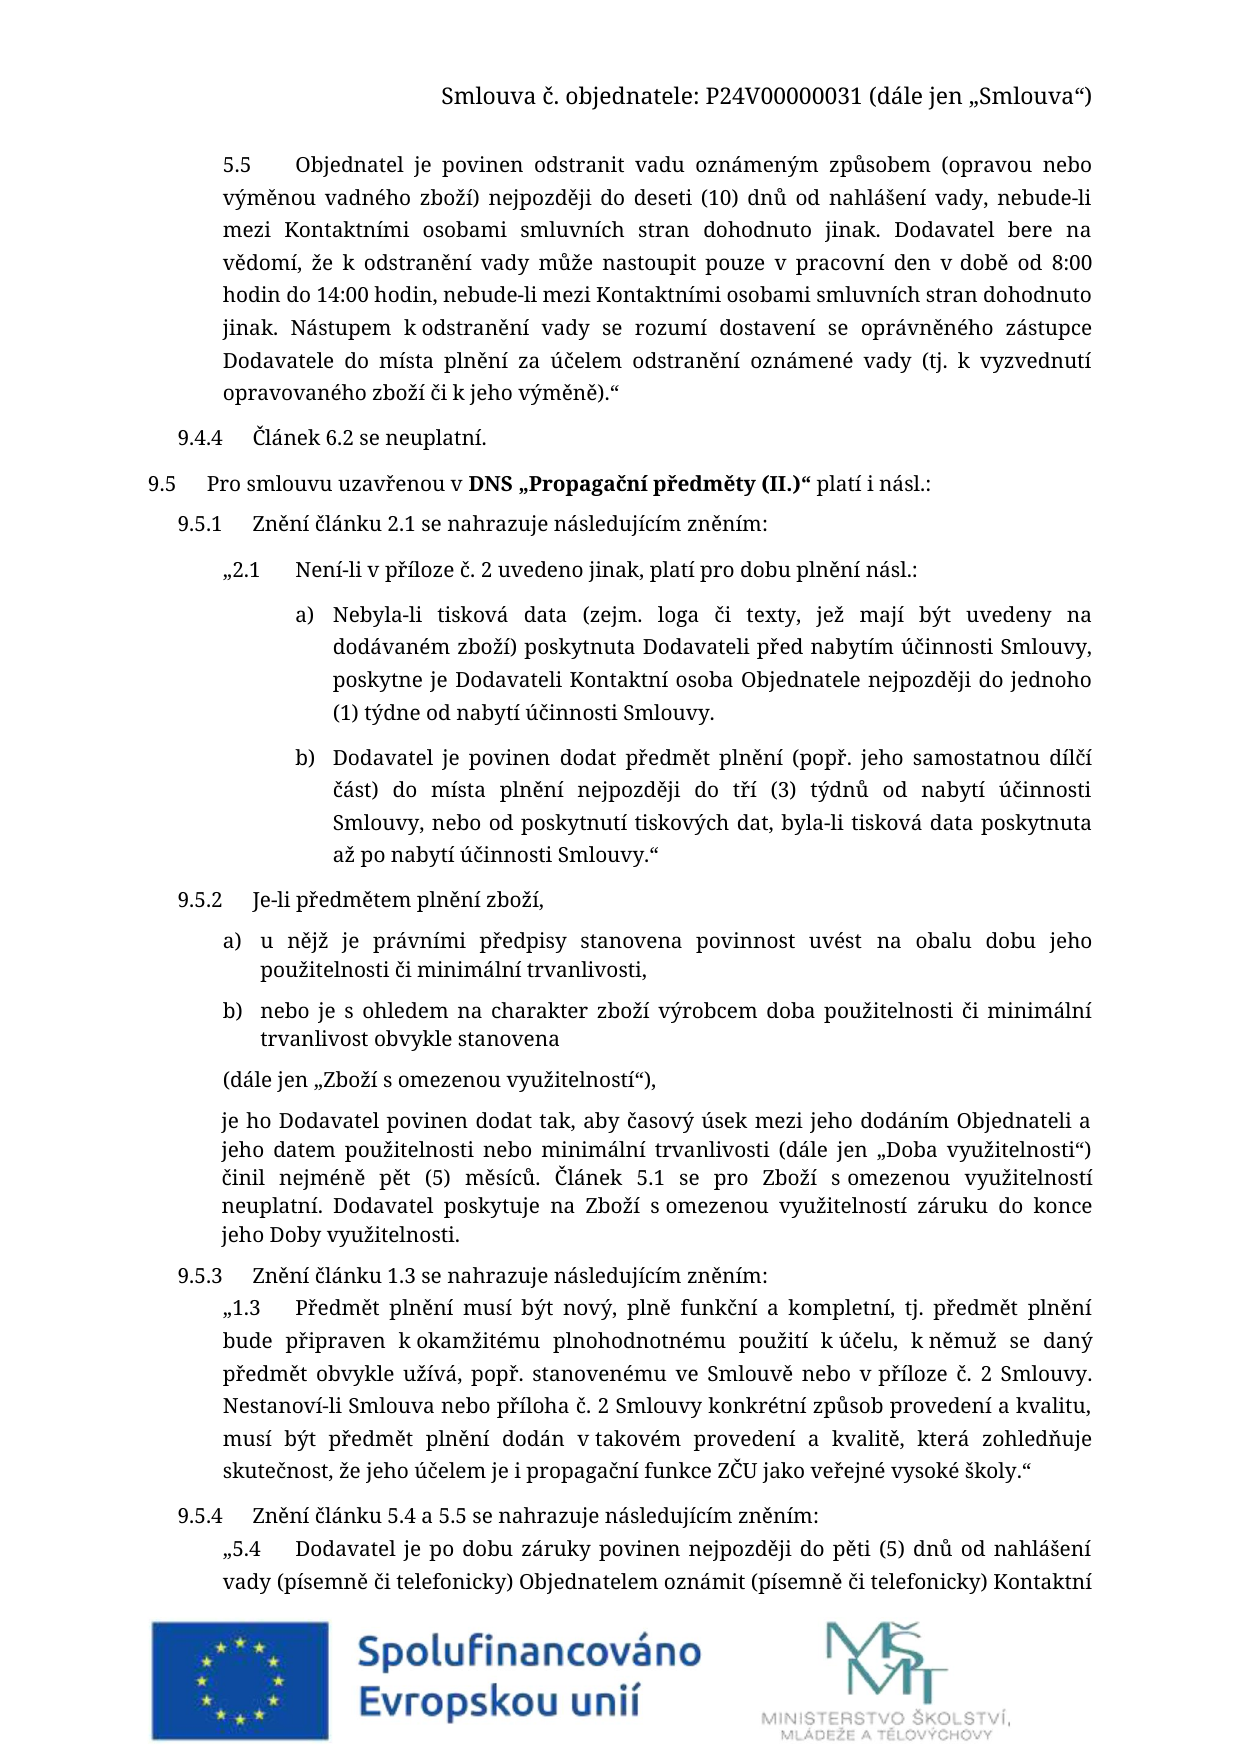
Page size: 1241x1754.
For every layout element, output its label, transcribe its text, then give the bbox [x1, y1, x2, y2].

text (dále jen „Zboží s omezenou využitelností“), [223, 1065, 1093, 1094]
list „1.3 Předmět plnění musí být nový, plně funkční a kompletní, tj. předmět plnění bude připraven k okamžitému plnohodnotnému použití k účelu, k němuž se daný předmět obvykle užívá, popř. stanovenému ve Smlouvě nebo v příloze č. 2 Smlouvy. Nestanoví-li Smlouva nebo příloha č. 2 Smlouvy konkrétní způsob provedení a kvalitu, musí být předmět plnění dodán v takovém provedení a kvalitě, která zohledňuje skutečnost, že jeho účelem je i propagační funkce ZČU jako veřejné vysoké školy.“ [223, 1293, 1093, 1485]
list Pro smlouvu uzavřenou v DNS „Propagační předměty (II.)“ platí i násl.: [148, 469, 1093, 497]
list u nějž je právními předpisy stanovena povinnost uvést na obalu dobu jeho použitelnosti či minimální trvanlivosti, [223, 927, 1093, 983]
list Článek 6.2 se neuplatní. [177, 423, 1093, 452]
list Znění článku 1.3 se nahrazuje následujícím zněním: [177, 1261, 1093, 1289]
list „2.1 Není-li v příloze č. 2 uvedeno jinak, platí pro dobu plnění násl.: [223, 555, 1093, 583]
list nebo je s ohledem na charakter zboží výrobcem doba použitelnosti či minimální trvanlivost obvykle stanovena [223, 996, 1093, 1053]
picture [147, 1617, 1012, 1746]
text je ho Dodavatel povinen dodat tak, aby časový úsek mezi jeho dodáním Objednateli a jeho datem použitelnosti nebo minimální trvanlivosti (dále jen „Doba využitelnosti“) činil nejméně pět (5) měsíců. Článek 5.1 se pro Zboží s omezenou využitelností neuplatní. Dodavatel poskytuje na Zboží s omezenou využitelností záruku do konce jeho Doby využitelnosti. [221, 1106, 1093, 1248]
list Dodavatel je povinen dodat předmět plnění (popř. jeho samostatnou dílčí část) do místa plnění nejpozději do tří (3) týdnů od nabytí účinnosti Smlouvy, nebo od poskytnutí tiskových dat, byla-li tisková data poskytnuta až po nabytí účinnosti Smlouvy.“ [295, 743, 1093, 869]
list 5.5 Objednatel je povinen odstranit vadu oznámeným způsobem (opravou nebo výměnou vadného zboží) nejpozději do deseti (10) dnů od nahlášení vady, nebude-li mezi Kontaktními osobami smluvních stran dohodnuto jinak. Dodavatel bere na vědomí, že k odstranění vady může nastoupit pouze v pracovní den v době od 8:00 hodin do 14:00 hodin, nebude-li mezi Kontaktními osobami smluvních stran dohodnuto jinak. Nástupem k odstranění vady se rozumí dostavení se oprávněného zástupce Dodavatele do místa plnění za účelem odstranění oznámené vady (tj. k vyzvednutí opravovaného zboží či k jeho výměně).“ [223, 150, 1093, 407]
list Znění článku 5.4 a 5.5 se nahrazuje následujícím zněním: [177, 1502, 1093, 1530]
list Znění článku 2.1 se nahrazuje následujícím zněním: [177, 509, 1093, 538]
list Je-li předmětem plnění zboží, [177, 886, 1093, 914]
list Nebyla-li tisková data (zejm. loga či texty, jež mají být uvedeny na dodávaném zboží) poskytnuta Dodavateli před nabytím účinnosti Smlouvy, poskytne je Dodavateli Kontaktní osoba Objednatele nejpozději do jednoho (1) týdne od nabytí účinnosti Smlouvy. [295, 600, 1093, 726]
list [223, 1534, 1093, 1595]
